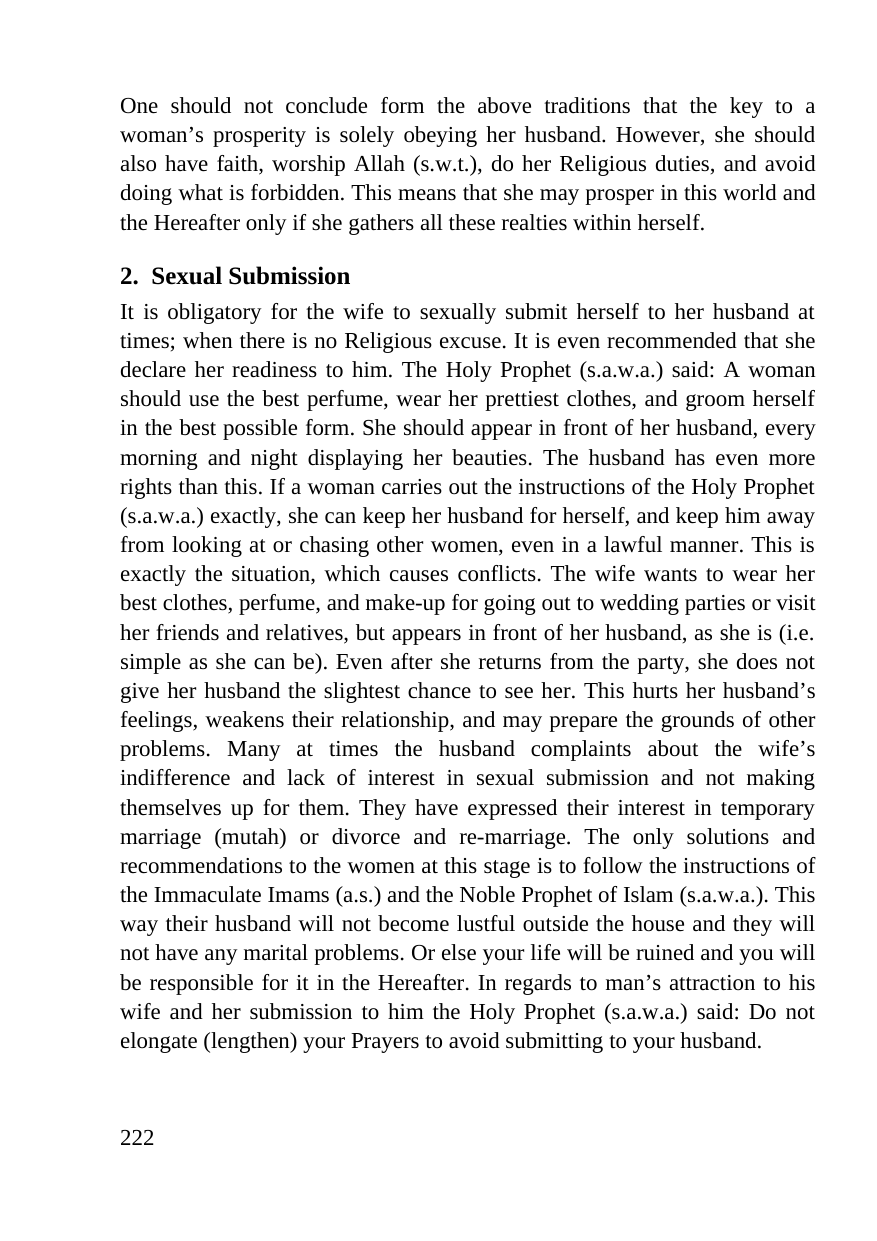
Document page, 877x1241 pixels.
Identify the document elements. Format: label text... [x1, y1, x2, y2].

text One should not conclude form the above traditions that the key to a woman’s prosperity is solely obeying her husband. However, she should also have faith, worship Allah (s.w.t.), do her Religious duties, and avoid doing what is forbidden. This means that she may prosper in this world and the Hereafter only if she gathers all these realties within herself. [120, 90, 817, 236]
text It is obligatory for the wife to sexually submit herself to her husband at times; when there is no Religious excuse. It is even recommended that she declare her readiness to him. The Holy Prophet (s.a.w.a.) said: A woman should use the best perfume, wear her prettiest clothes, and groom herself in the best possible form. She should appear in front of her husband, every morning and night displaying her beauties. The husband has even more rights than this. If a woman carries out the instructions of the Holy Prophet (s.a.w.a.) exactly, she can keep her husband for herself, and keep him away from looking at or chasing other women, even in a lawful manner. This is exactly the situation, which causes conflicts. The wife wants to wear her best clothes, perfume, and make-up for going out to wedding parties or visit her friends and relatives, but appears in front of her husband, as she is (i.e. simple as she can be). Even after she returns from the party, she does not give her husband the slightest chance to see her. This hurts her husband’s feelings, weakens their relationship, and may prepare the grounds of other problems. Many at times the husband complaints about the wife’s indifference and lack of interest in sexual submission and not making themselves up for them. They have expressed their interest in temporary marriage (mutah) or divorce and re-marriage. The only solutions and recommendations to the women at this stage is to follow the instructions of the Immaculate Imams (a.s.) and the Noble Prophet of Islam (s.a.w.a.). This way their husband will not become lustful outside the house and they will not have any marital problems. Or else your life will be ruined and you will be responsible for it in the Hereafter. In regards to man’s attraction to his wife and her submission to him the Holy Prophet (s.a.w.a.) said: Do not elongate (lengthen) your Prayers to avoid submitting to your husband. [120, 296, 817, 1054]
subtitle 2. Sexual Submission [120, 261, 817, 289]
